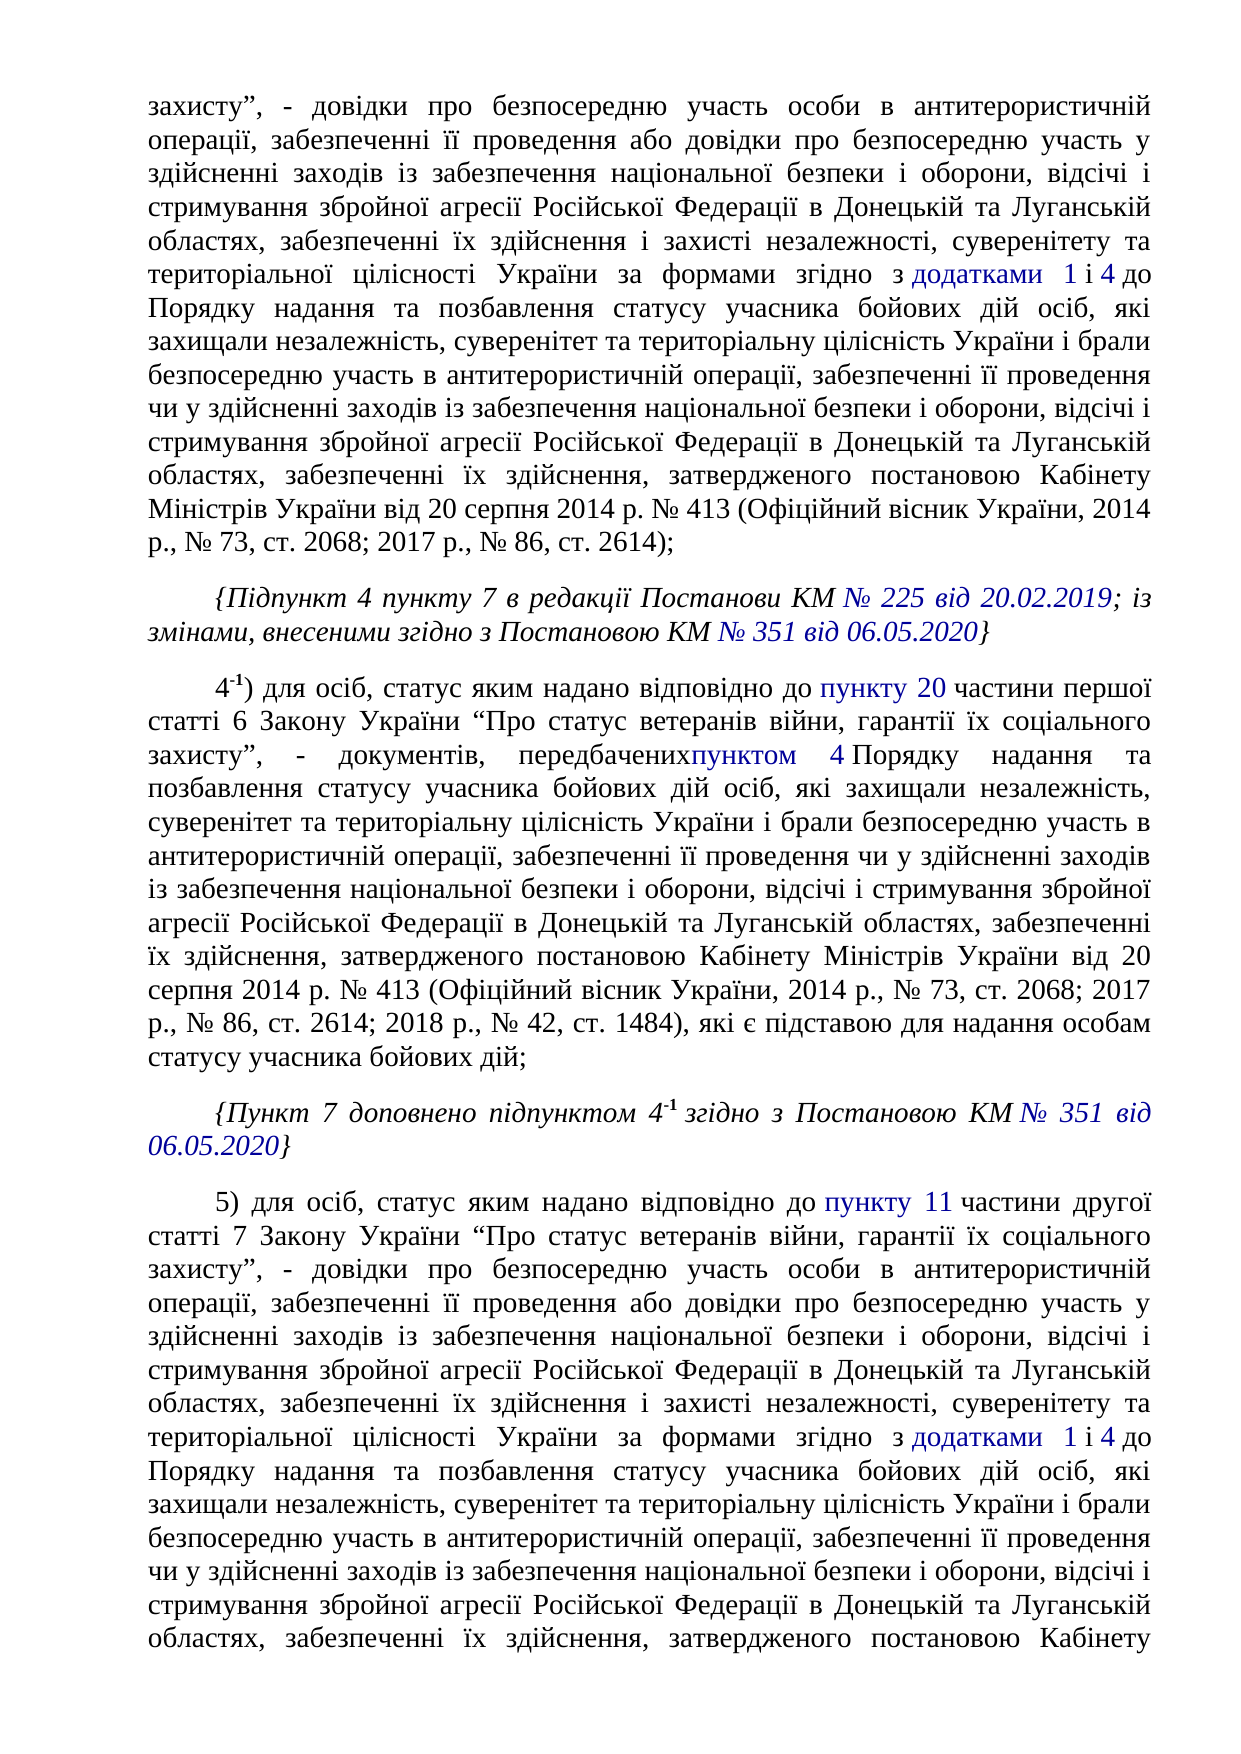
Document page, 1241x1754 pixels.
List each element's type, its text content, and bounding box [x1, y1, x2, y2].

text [148, 88, 1152, 558]
text {Підпункт 4 пункту 7 в редакції Постанови КМ № 225 від 20.02.2019; із змінами, внесеними згідно з Постановою КМ № 351 від 06.05.2020} [148, 581, 1152, 648]
text {Пункт 7 доповнено підпунктом 4-1 згідно з Постановою КМ № 351 від 06.05.2020} [148, 1095, 1152, 1162]
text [148, 1184, 1152, 1654]
text 4-1) для осіб, статус яким надано відповідно до пункту 20 частини першої статті 6 Закону України “Про статус ветеранів війни, гарантії їх соціального захисту”, - документів, передбаченихпунктом 4 Порядку надання та позбавлення статусу учасника бойових дій осіб, які захищали незалежність, суверенітет та територіальну цілісність України і брали безпосередню участь в антитерористичній операції, забезпеченні її проведення чи у здійсненні заходів із забезпечення національної безпеки і оборони, відсічі і стримування збройної агресії Російської Федерації в Донецькій та Луганській областях, забезпеченні їх здійснення, затвердженого постановою Кабінету Міністрів України від 20 серпня 2014 р. № 413 (Офіційний вісник України, 2014 р., № 73, ст. 2068; 2017 р., № 86, ст. 2614; 2018 р., № 42, ст. 1484), які є підставою для надання особам статусу учасника бойових дій; [148, 670, 1152, 1072]
